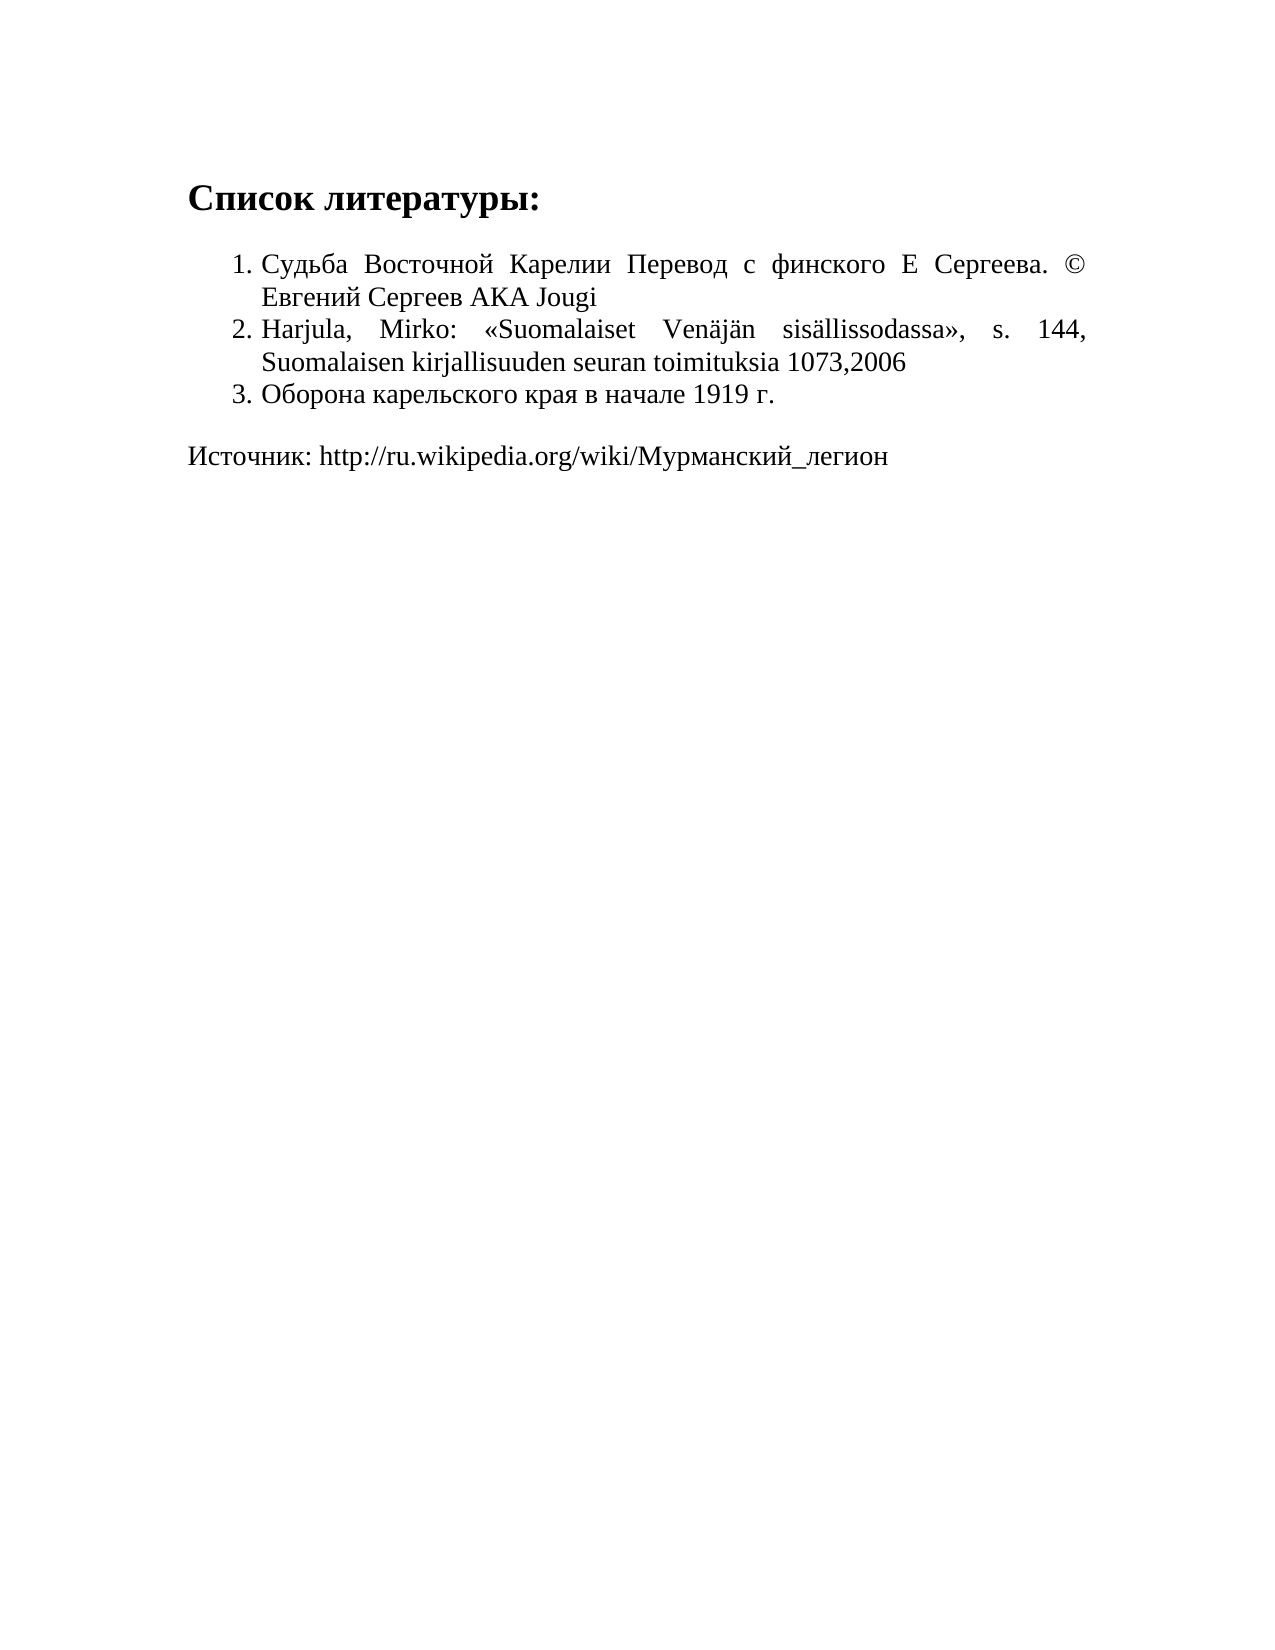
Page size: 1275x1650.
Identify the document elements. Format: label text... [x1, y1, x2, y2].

text Источник: http://ru.wikipedia.org/wiki/Мурманский_легион [187, 439, 1087, 471]
list Список литературы: [187, 175, 1087, 218]
list Судьба Восточной Карелии Перевод с финского Е Сергеева. © Евгений Сергеев АКА Jougi [232, 248, 1087, 312]
list Harjula, Mirko: «Suomalaiset Venäjän sisällissodassa», s. 144, Suomalaisen kirjallisuuden seuran toimituksia 1073,2006 [232, 312, 1087, 377]
list Оборона карельского края в начале 1919 г. [232, 377, 1087, 409]
